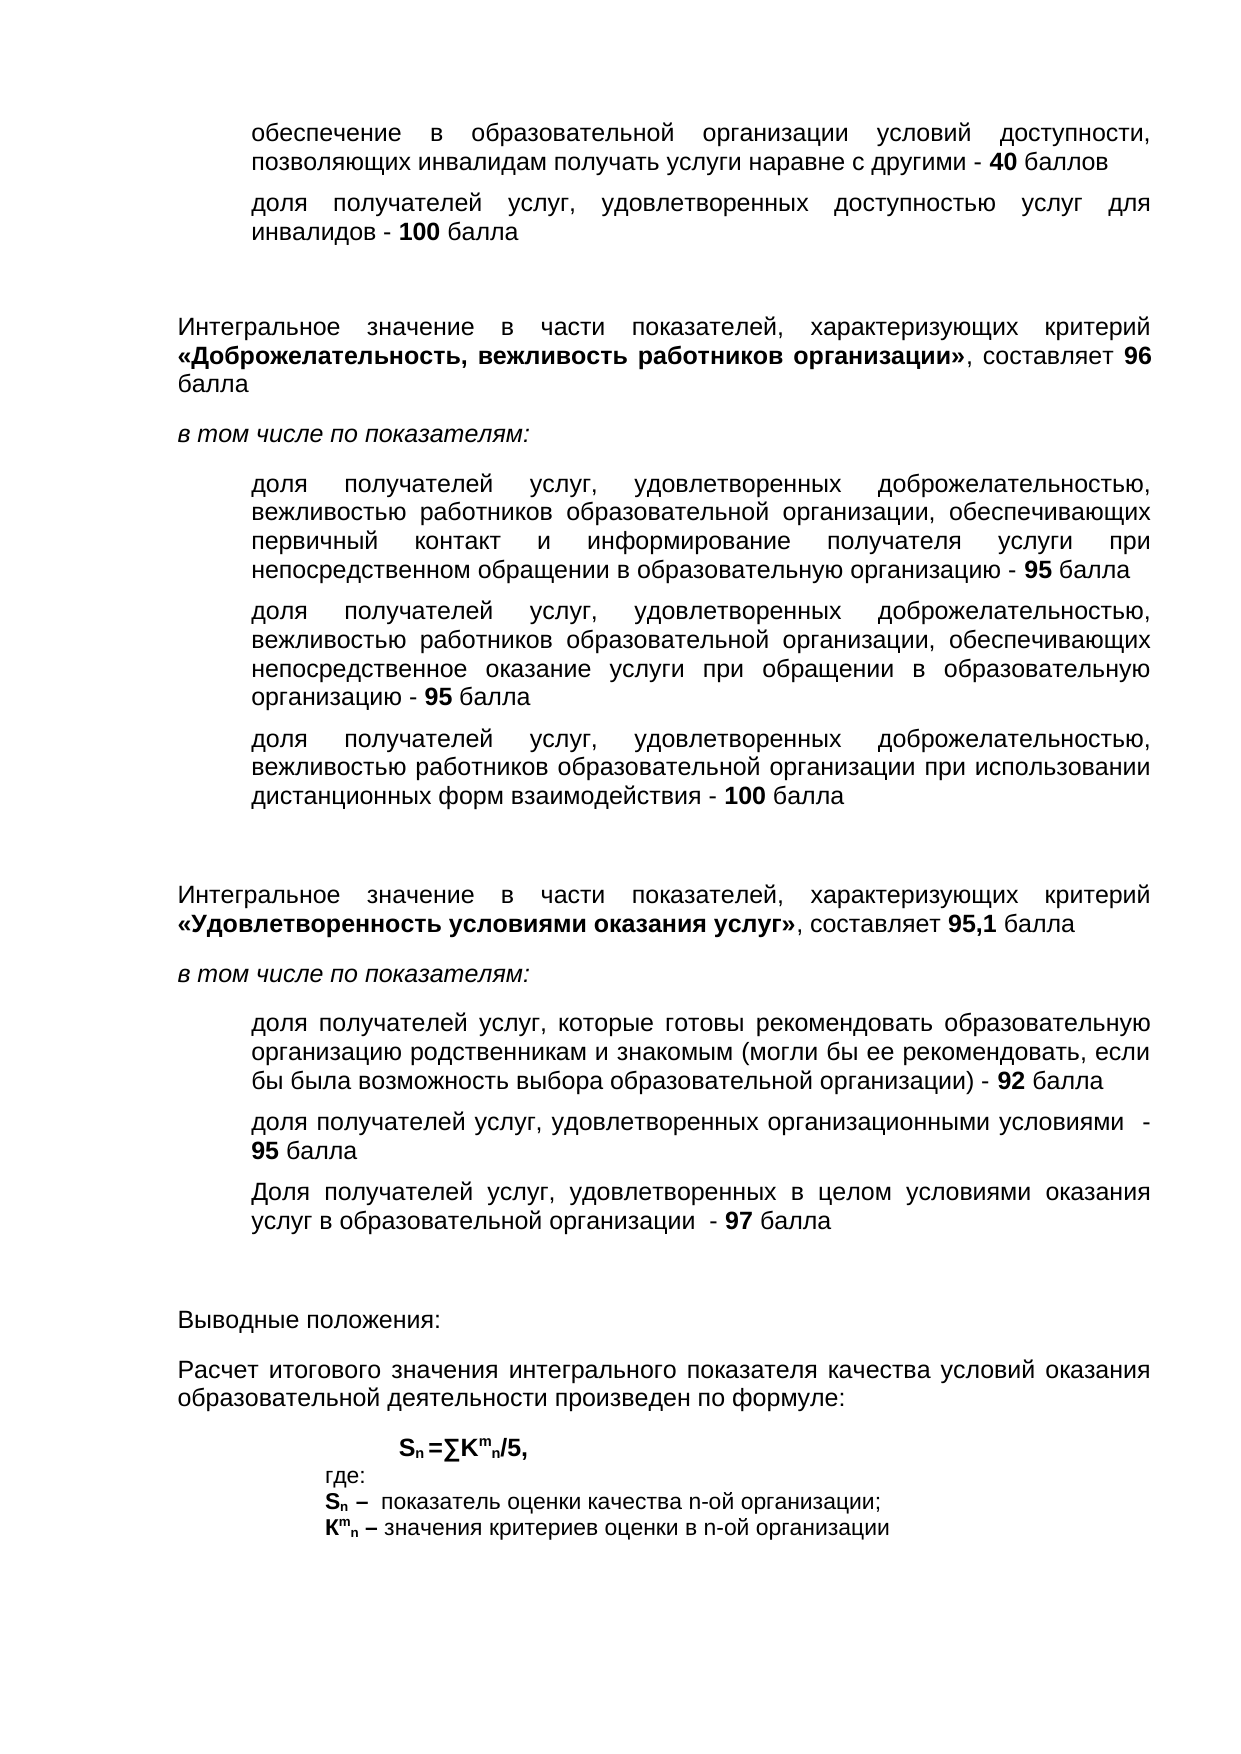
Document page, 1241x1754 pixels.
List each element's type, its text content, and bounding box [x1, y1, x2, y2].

text доля получателей услуг, удовлетворенных доброжелательностью, вежливостью работников образовательной организации, обеспечивающих непосредственное оказание услуги при обращении в образовательную организацию - 95 балла [251, 596, 1152, 711]
text Кmn – значения критериев оценки в n-ой организации [325, 1514, 1152, 1541]
text где: [325, 1462, 1152, 1488]
text доля получателей услуг, удовлетворенных доброжелательностью, вежливостью работников образовательной организации при использовании дистанционных форм взаимодействия - 100 балла [251, 723, 1152, 810]
text доля получателей услуг, которые готовы рекомендовать образовательную организацию родственникам и знакомым (могли бы ее рекомендовать, если бы была возможность выбора образовательной организации) - 92 балла [251, 1008, 1152, 1094]
text в том числе по показателям: [177, 419, 1152, 448]
text Интегральное значение в части показателей, характеризующих критерий «Доброжелательность, вежливость работников организации», составляет 96 балла [177, 312, 1152, 398]
text Расчет итогового значения интегрального показателя качества условий оказания образовательной деятельности произведен по формуле: [177, 1354, 1152, 1412]
text обеспечение в образовательной организации условий доступности, позволяющих инвалидам получать услуги наравне с другими - 40 баллов [251, 118, 1152, 176]
text доля получателей услуг, удовлетворенных доброжелательностью, вежливостью работников образовательной организации, обеспечивающих первичный контакт и информирование получателя услуги при непосредственном обращении в образовательную организацию - 95 балла [251, 468, 1152, 583]
text в том числе по показателям: [177, 959, 1152, 987]
text Интегральное значение в части показателей, характеризующих критерий «Удовлетворенность условиями оказания услуг», составляет 95,1 балла [177, 880, 1152, 938]
text Sn =∑Kmn/5, [398, 1433, 1152, 1462]
text Доля получателей услуг, удовлетворенных в целом условиями оказания услуг в образовательной организации - 97 балла [251, 1177, 1152, 1234]
text доля получателей услуг, удовлетворенных доступностью услуг для инвалидов - 100 балла [251, 188, 1152, 246]
text доля получателей услуг, удовлетворенных организационными условиями - 95 балла [251, 1107, 1152, 1164]
text Sn – показатель оценки качества n-ой организации; [325, 1488, 1152, 1514]
text Выводные положения: [177, 1305, 1152, 1334]
